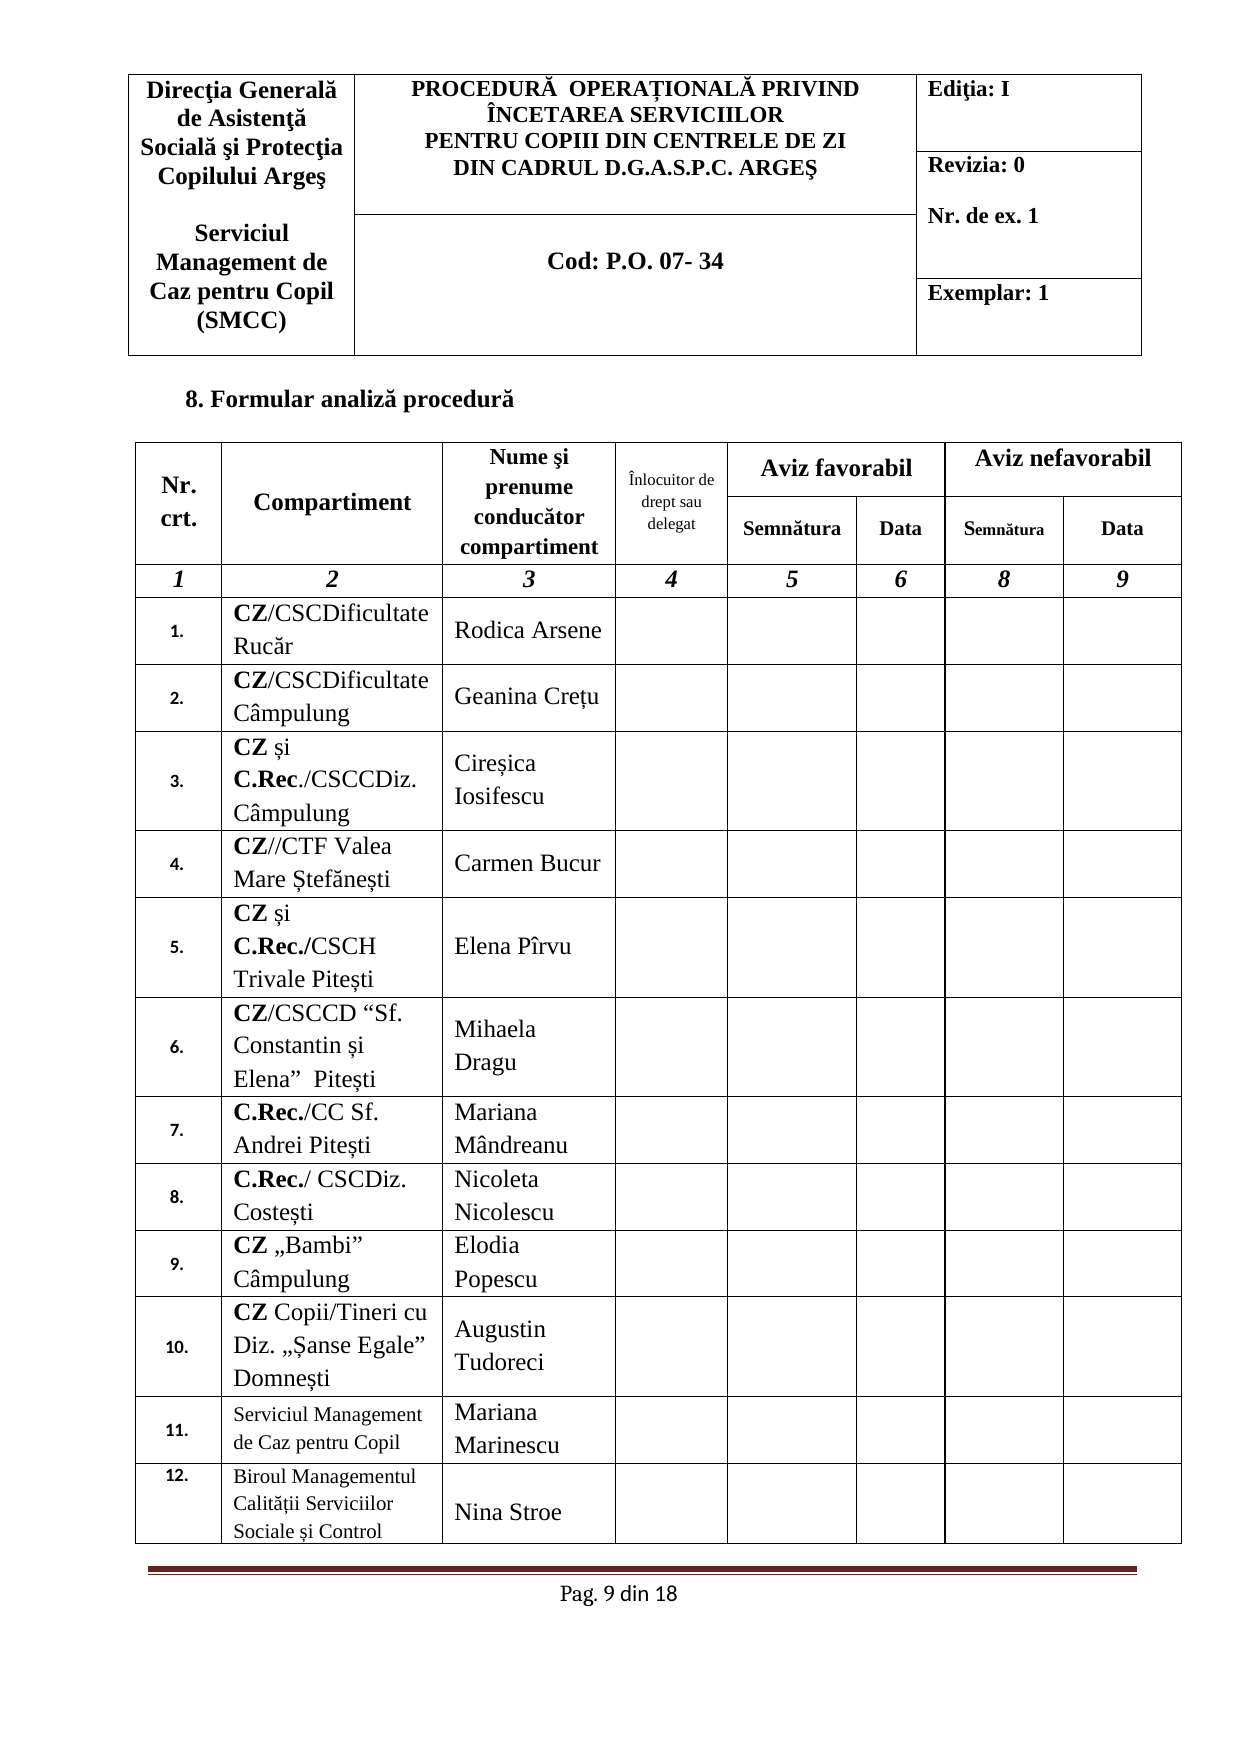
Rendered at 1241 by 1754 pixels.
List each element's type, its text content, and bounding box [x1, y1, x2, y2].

table_cell [857, 1164, 944, 1229]
table_cell CZ și C.Rec./CSCH Trivale Pitești [222, 898, 442, 997]
table_header Înlocuitor de drept sau delegat [616, 443, 727, 563]
table_cell Data [857, 497, 944, 563]
table_cell [136, 1231, 221, 1296]
table_cell [616, 1297, 727, 1396]
table_cell [616, 1097, 727, 1163]
table_cell [857, 998, 944, 1096]
table_cell [1064, 598, 1181, 664]
table_cell 5 [728, 565, 856, 597]
table_cell [857, 732, 944, 830]
table_cell C.Rec./ CSCDiz. Costești [222, 1164, 442, 1229]
table_cell Nina Stroe [443, 1464, 615, 1543]
table_cell [728, 1464, 856, 1543]
table_cell C.Rec./CC Sf. Andrei Pitești [222, 1097, 442, 1163]
table_cell [728, 1164, 856, 1229]
table_cell [946, 898, 1063, 997]
table_cell 2 [222, 565, 442, 597]
table_cell [136, 1097, 221, 1163]
table_cell [946, 665, 1063, 731]
table_cell [1064, 1231, 1181, 1296]
table_cell [616, 598, 727, 664]
table_cell Serviciul Management de Caz pentru Copil [222, 1397, 442, 1463]
table_cell [946, 1164, 1063, 1229]
table_header Compartiment [222, 443, 442, 563]
table_cell [1064, 1464, 1181, 1543]
table_cell [857, 598, 944, 664]
table_cell [946, 1464, 1063, 1543]
table_cell [136, 732, 221, 830]
table_cell 6 [857, 565, 944, 597]
table_cell [946, 1397, 1063, 1463]
table_header Nr. crt. [136, 443, 221, 563]
table_cell [728, 998, 856, 1096]
table_cell [1064, 898, 1181, 997]
table_cell [616, 1397, 727, 1463]
table_cell [946, 998, 1063, 1096]
table_cell 9 [1064, 565, 1181, 597]
table_cell Augustin Tudoreci [443, 1297, 615, 1396]
table_cell CZ și C.Rec./CSCCDiz. Câmpulung [222, 732, 442, 830]
table_cell [616, 1231, 727, 1296]
table_cell 4 [616, 565, 727, 597]
table_cell [136, 998, 221, 1096]
table_cell [728, 665, 856, 731]
table_cell [1064, 831, 1181, 897]
table_cell [946, 598, 1063, 664]
table_cell [1064, 1164, 1181, 1229]
table_cell [136, 598, 221, 664]
table_cell [728, 898, 856, 997]
table_cell [616, 998, 727, 1096]
table_cell [946, 1231, 1063, 1296]
table_cell [136, 1297, 221, 1396]
table_cell [857, 1464, 944, 1543]
table_cell [136, 665, 221, 731]
table_cell [616, 898, 727, 997]
table_cell Elena Pîrvu [443, 898, 615, 997]
table_cell [728, 1097, 856, 1163]
table_cell 1 [136, 565, 221, 597]
table_header Aviz nefavorabil [946, 443, 1181, 496]
table_header Nume şi prenume conducător compartiment [443, 443, 615, 563]
table_cell [136, 1164, 221, 1229]
table_cell [1064, 1097, 1181, 1163]
table_cell [946, 732, 1063, 830]
table_cell [136, 1397, 221, 1463]
table_cell Elodia Popescu [443, 1231, 615, 1296]
table_cell Semnătura [728, 497, 856, 563]
table_cell [728, 1397, 856, 1463]
table_cell Biroul Managementul Calității Serviciilor Sociale și Control Intern [222, 1464, 442, 1543]
table_cell Mariana Mândreanu [443, 1097, 615, 1163]
table_cell [857, 1397, 944, 1463]
table_cell [616, 1164, 727, 1229]
table_cell [728, 831, 856, 897]
table_cell [616, 732, 727, 830]
table_cell [1064, 665, 1181, 731]
table_cell CZ//CTF Valea Mare Ștefănești [222, 831, 442, 897]
table_cell [946, 1097, 1063, 1163]
table_cell [857, 1297, 944, 1396]
table_header Aviz favorabil [728, 443, 944, 496]
table_cell [857, 898, 944, 997]
table_cell Semnătura [946, 497, 1063, 563]
table_cell 8 [946, 565, 1063, 597]
table_cell [857, 665, 944, 731]
table_cell CZ Copii/Tineri cu Diz. „Șanse Egale” Domnești [222, 1297, 442, 1396]
table_cell [616, 1464, 727, 1543]
table_cell [136, 831, 221, 897]
table_cell Nicoleta Nicolescu [443, 1164, 615, 1229]
table_cell Carmen Bucur [443, 831, 615, 897]
table_cell [136, 1464, 221, 1543]
table_cell Mihaela Dragu [443, 998, 615, 1096]
table_cell [728, 732, 856, 830]
table_cell Mariana Marinescu [443, 1397, 615, 1463]
table_cell CZ „Bambi” Câmpulung [222, 1231, 442, 1296]
table_cell [857, 1097, 944, 1163]
table_cell [136, 898, 221, 997]
table_cell [1064, 998, 1181, 1096]
table_cell [1064, 732, 1181, 830]
table_cell [946, 831, 1063, 897]
table_cell [857, 1231, 944, 1296]
table_cell [616, 665, 727, 731]
table_cell [1064, 1397, 1181, 1463]
table_cell Rodica Arsene [443, 598, 615, 664]
table_cell Data [1064, 497, 1181, 563]
table_cell [728, 1297, 856, 1396]
table_cell [728, 598, 856, 664]
table_cell [728, 1231, 856, 1296]
table_cell CZ/CSCCD “Sf. Constantin și Elena” Pitești [222, 998, 442, 1096]
table_cell 3 [443, 565, 615, 597]
table_cell Cireșica Iosifescu [443, 732, 615, 830]
table_cell [1064, 1297, 1181, 1396]
table_cell CZ/CSCDificultate Rucăr [222, 598, 442, 664]
table_cell [946, 1297, 1063, 1396]
table_cell Geanina Crețu [443, 665, 615, 731]
table_cell [616, 831, 727, 897]
table_cell CZ/CSCDificultate Câmpulung [222, 665, 442, 731]
table_cell [857, 831, 944, 897]
text 8. Formular analiză procedură [185, 384, 1137, 413]
